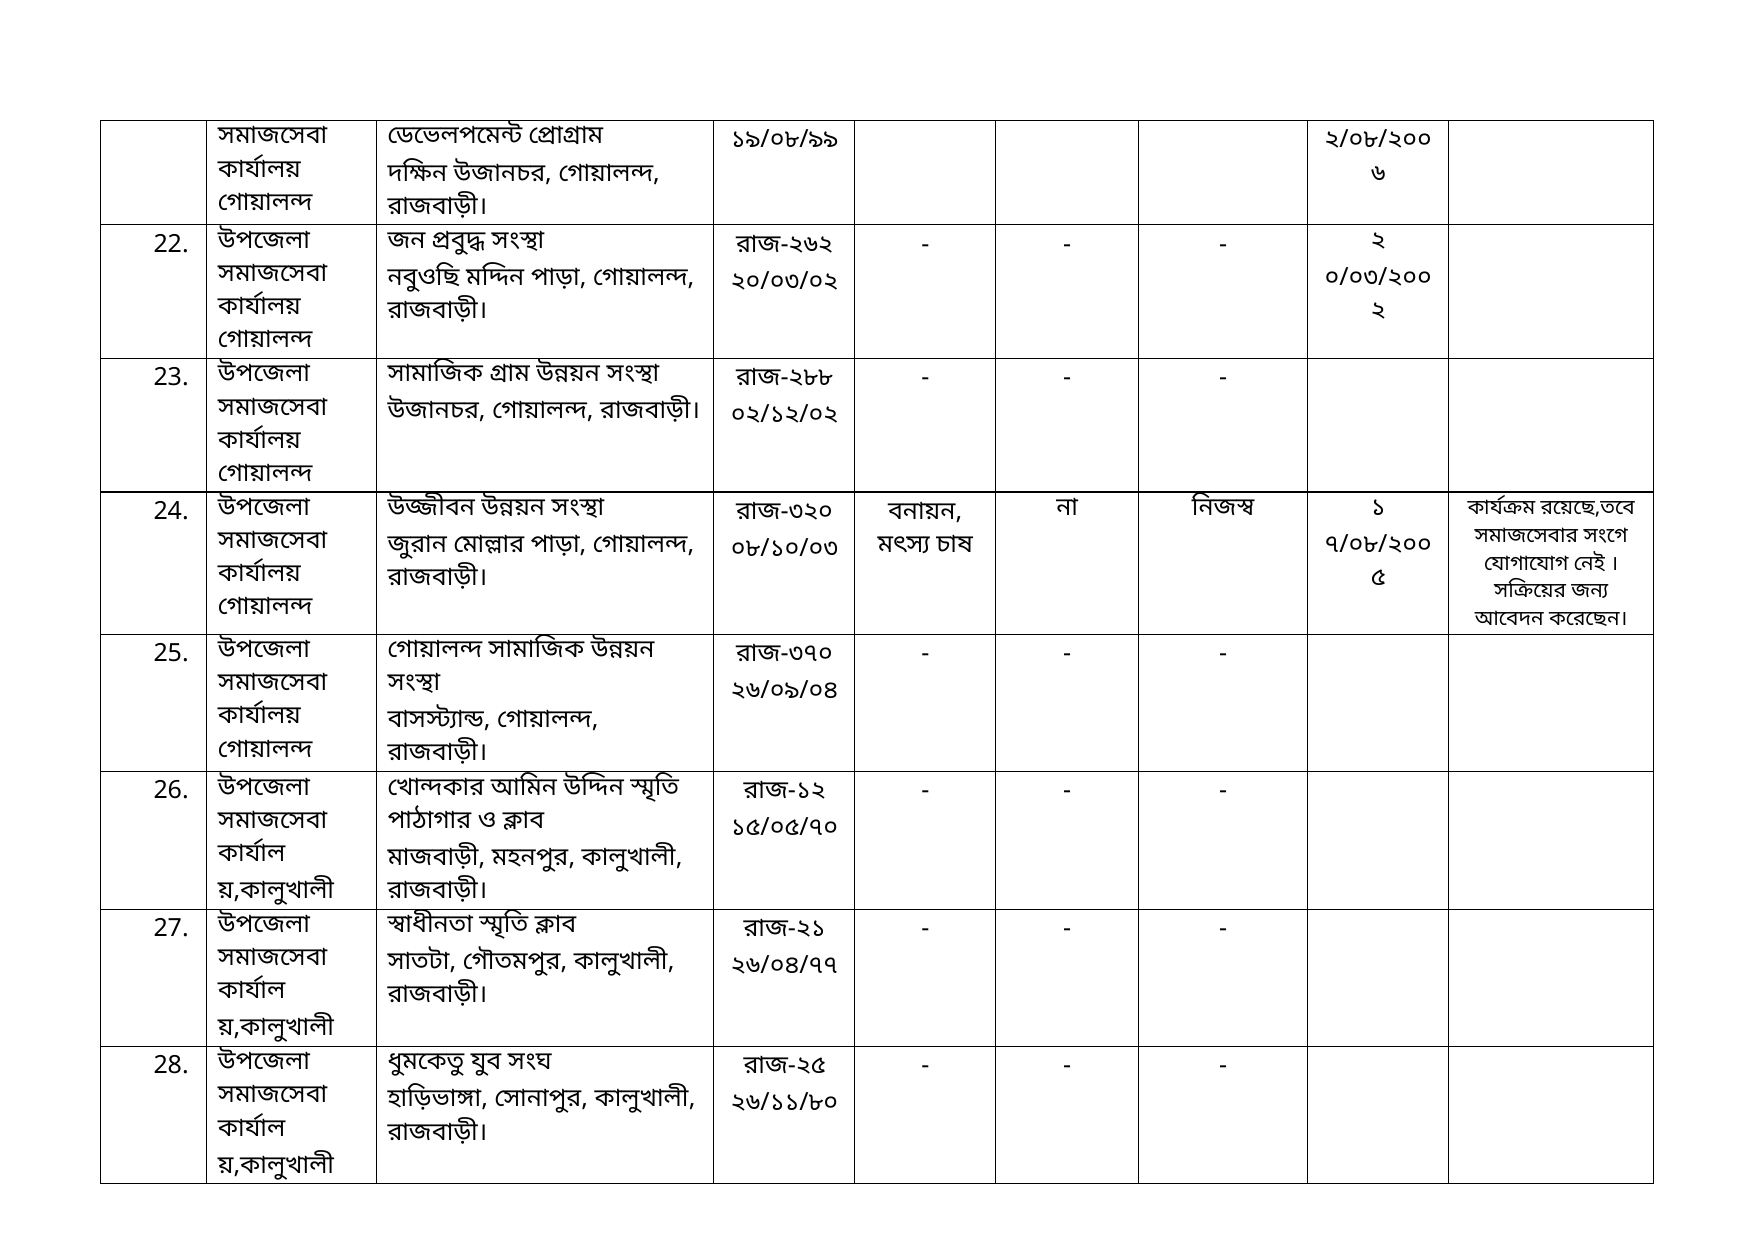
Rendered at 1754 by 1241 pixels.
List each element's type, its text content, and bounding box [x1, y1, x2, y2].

table_cell রাজ-১৫২ ১৯/০৮/৯৯ [714, 121, 854, 224]
table_cell উপজেলা সমাজসেবা কার্যালয়,কালুখালী [207, 910, 376, 1046]
table_cell - [855, 121, 995, 224]
table_cell সামাজিক গ্রাম উন্নয়ন সংস্থা উজানচর, গোয়ালন্দ, রাজবাড়ী। [377, 359, 713, 491]
table_cell [101, 1047, 206, 1183]
table_cell - [855, 225, 995, 358]
table_cell [101, 910, 206, 1046]
table_cell - [1139, 772, 1307, 908]
table_cell [1449, 225, 1653, 358]
table_cell স্বাধীনতা স্মৃতি ক্লাব সাতটা, গৌতমপুর, কালুখালী, রাজবাড়ী। [377, 910, 713, 1046]
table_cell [207, 121, 376, 224]
table_cell জন প্রবুদ্ধ সংস্থা নবুওছি মদ্দিন পাড়া, গোয়ালন্দ, রাজবাড়ী। [377, 225, 713, 358]
table_cell - [855, 359, 995, 491]
table_cell - [1139, 359, 1307, 491]
table_cell ২০/০৩/২০০২ [1308, 225, 1448, 358]
table_cell বনায়ন, মৎস্য চাষ [855, 493, 995, 634]
table_cell [101, 121, 206, 224]
table_cell রাজ-৩২০ ০৮/১০/০৩ [714, 493, 854, 634]
table_cell - [1139, 225, 1307, 358]
table_cell রাজ-২৫ ২৬/১১/৮০ [714, 1047, 854, 1183]
table_cell [1308, 635, 1448, 771]
table_cell [1449, 121, 1653, 224]
table_cell ধুমকেতু যুব সংঘ হাড়িভাঙ্গা, সোনাপুর, কালুখালী, রাজবাড়ী। [377, 1047, 713, 1183]
table_cell না [996, 493, 1138, 634]
table_cell - [855, 910, 995, 1046]
table_cell উজ্জীবন উন্নয়ন সংস্থা জুরান মোল্লার পাড়া, গোয়ালন্দ, রাজবাড়ী। [377, 493, 713, 634]
table_cell উপজেলা সমাজসেবা কার্যালয় গোয়ালন্দ [207, 225, 376, 358]
table_cell - [996, 121, 1138, 224]
table_cell উপজেলা সমাজসেবা কার্যালয়,কালুখালী [207, 772, 376, 908]
table_cell ০২/০৮/২০০৬ [1308, 121, 1448, 224]
table_cell [101, 772, 206, 908]
table_cell - [996, 635, 1138, 771]
table_cell - [996, 772, 1138, 908]
table_cell [1449, 1047, 1653, 1183]
table_cell রাজ-২৬২ ২০/০৩/০২ [714, 225, 854, 358]
table_cell গোয়ালন্দ সামাজিক উন্নয়ন সংস্থা বাসস্ট্যান্ড, গোয়ালন্দ, রাজবাড়ী। [377, 635, 713, 771]
table_cell নিজস্ব [1139, 493, 1307, 634]
table_cell [1449, 910, 1653, 1046]
table_cell [101, 635, 206, 771]
table_cell - [996, 225, 1138, 358]
table_cell উপজেলা সমাজসেবা কার্যালয় গোয়ালন্দ [207, 359, 376, 491]
table_cell রাজ-১২ ১৫/০৫/৭০ [714, 772, 854, 908]
table_cell [1308, 359, 1448, 491]
table_cell - [855, 772, 995, 908]
table_cell - [855, 1047, 995, 1183]
table_cell - [996, 910, 1138, 1046]
table_cell রাজ-২১ ২৬/০৪/৭৭ [714, 910, 854, 1046]
table_cell কার্যক্রম রয়েছে,তবে সমাজসেবার সংগে যোগাযোগ নেই ।সক্রিয়ের জন্য আবেদন করেছেন। [1449, 493, 1653, 634]
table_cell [377, 121, 713, 224]
table_cell [1308, 910, 1448, 1046]
table_cell উপজেলা সমাজসেবা কার্যালয় গোয়ালন্দ [207, 493, 376, 634]
table_cell উপজেলা সমাজসেবা কার্যালয় গোয়ালন্দ [207, 635, 376, 771]
table_cell - [996, 359, 1138, 491]
table_cell - [996, 1047, 1138, 1183]
table_cell [1449, 635, 1653, 771]
table_cell [1308, 772, 1448, 908]
table_cell - [1139, 910, 1307, 1046]
table_cell - [855, 635, 995, 771]
table_cell [1449, 359, 1653, 491]
table_cell - [1139, 635, 1307, 771]
table_cell - [1139, 1047, 1307, 1183]
table_cell খোন্দকার আমিন উদ্দিন স্মৃতি পাঠাগার ও ক্লাব মাজবাড়ী, মহনপুর, কালুখালী, রাজবাড়ী। [377, 772, 713, 908]
table_cell রাজ-৩৭০ ২৬/০৯/০৪ [714, 635, 854, 771]
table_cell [207, 1047, 376, 1183]
table_cell [101, 225, 206, 358]
table_cell [1449, 772, 1653, 908]
table_cell রাজ-২৮৮ ০২/১২/০২ [714, 359, 854, 491]
table_cell [1308, 1047, 1448, 1183]
table_cell [101, 493, 206, 634]
table_cell ১৭/০৮/২০০৫ [1308, 493, 1448, 634]
table_cell - [1139, 121, 1307, 224]
table_cell [101, 359, 206, 491]
